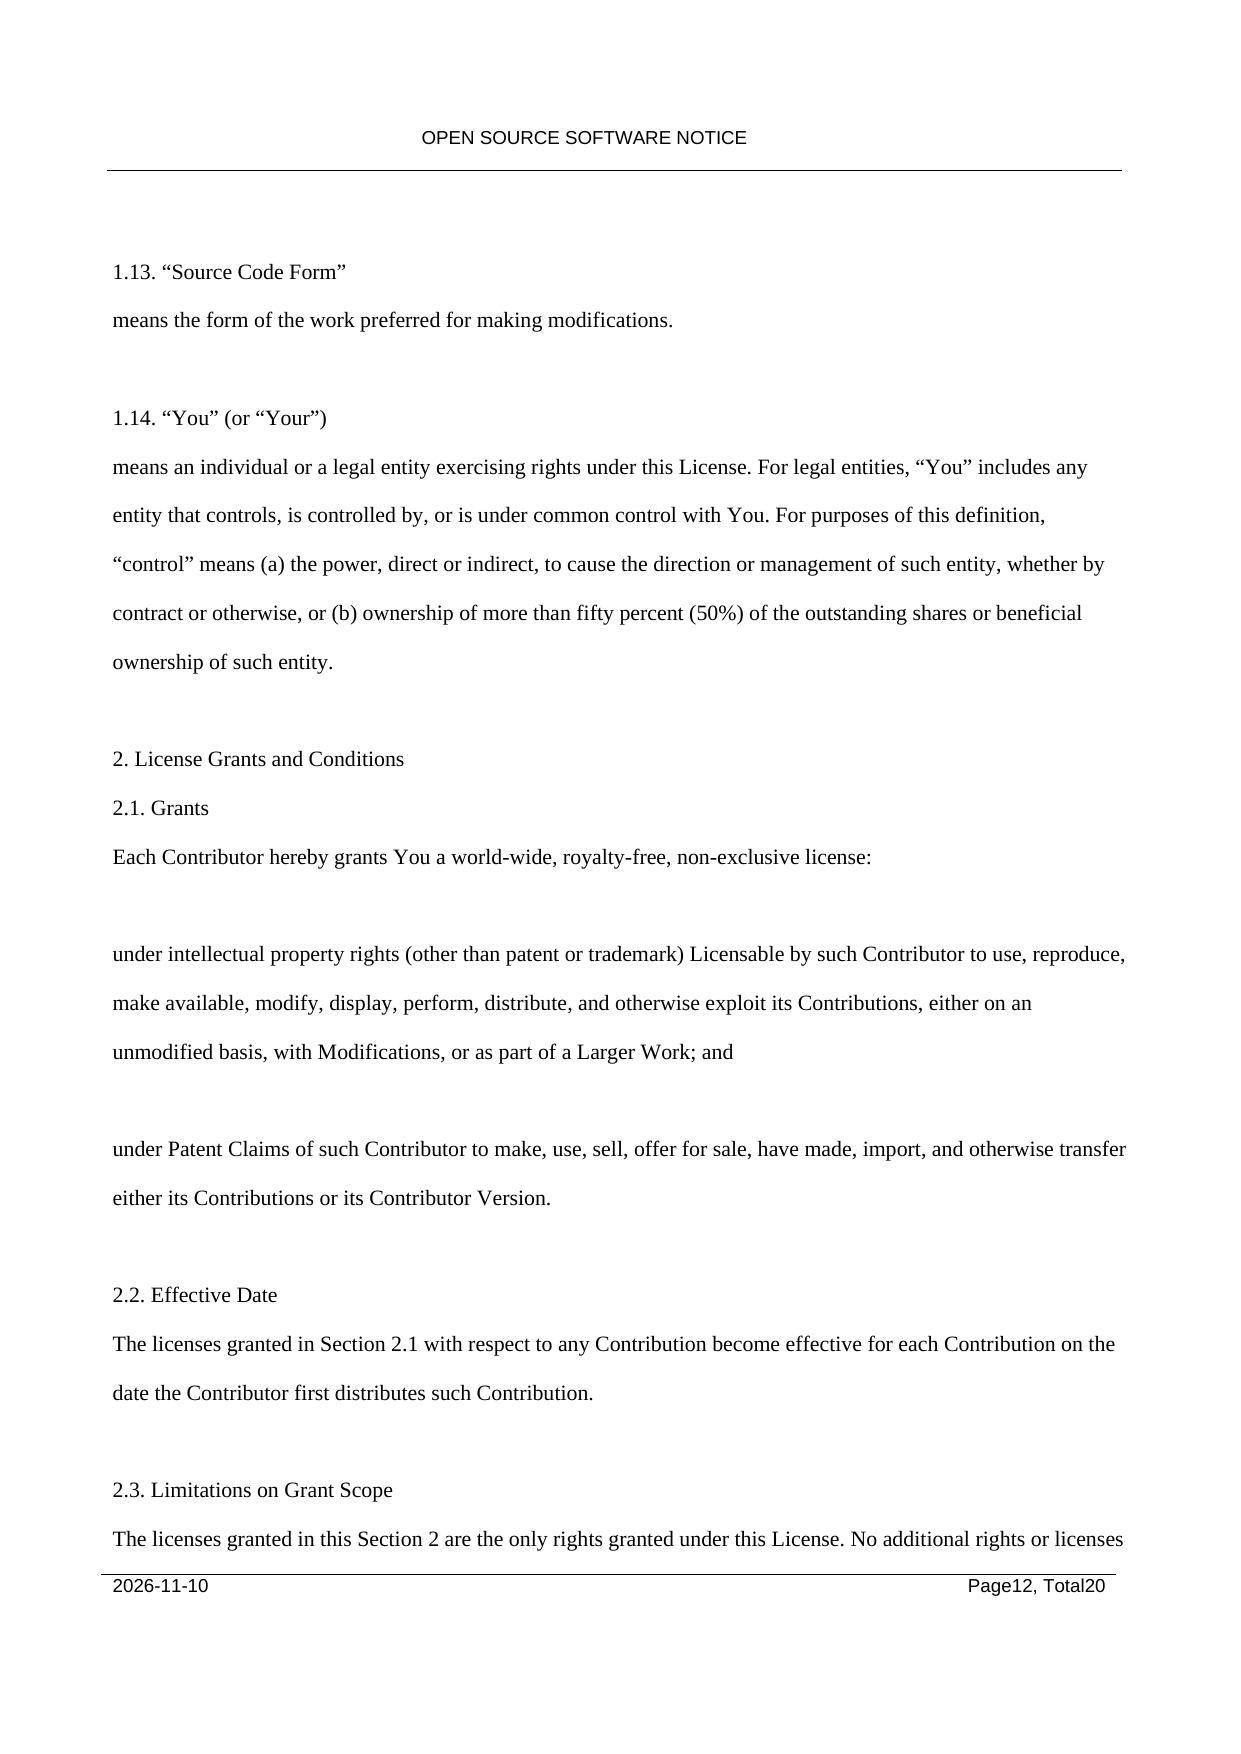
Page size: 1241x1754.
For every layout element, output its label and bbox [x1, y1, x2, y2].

text [112, 206, 1128, 1555]
